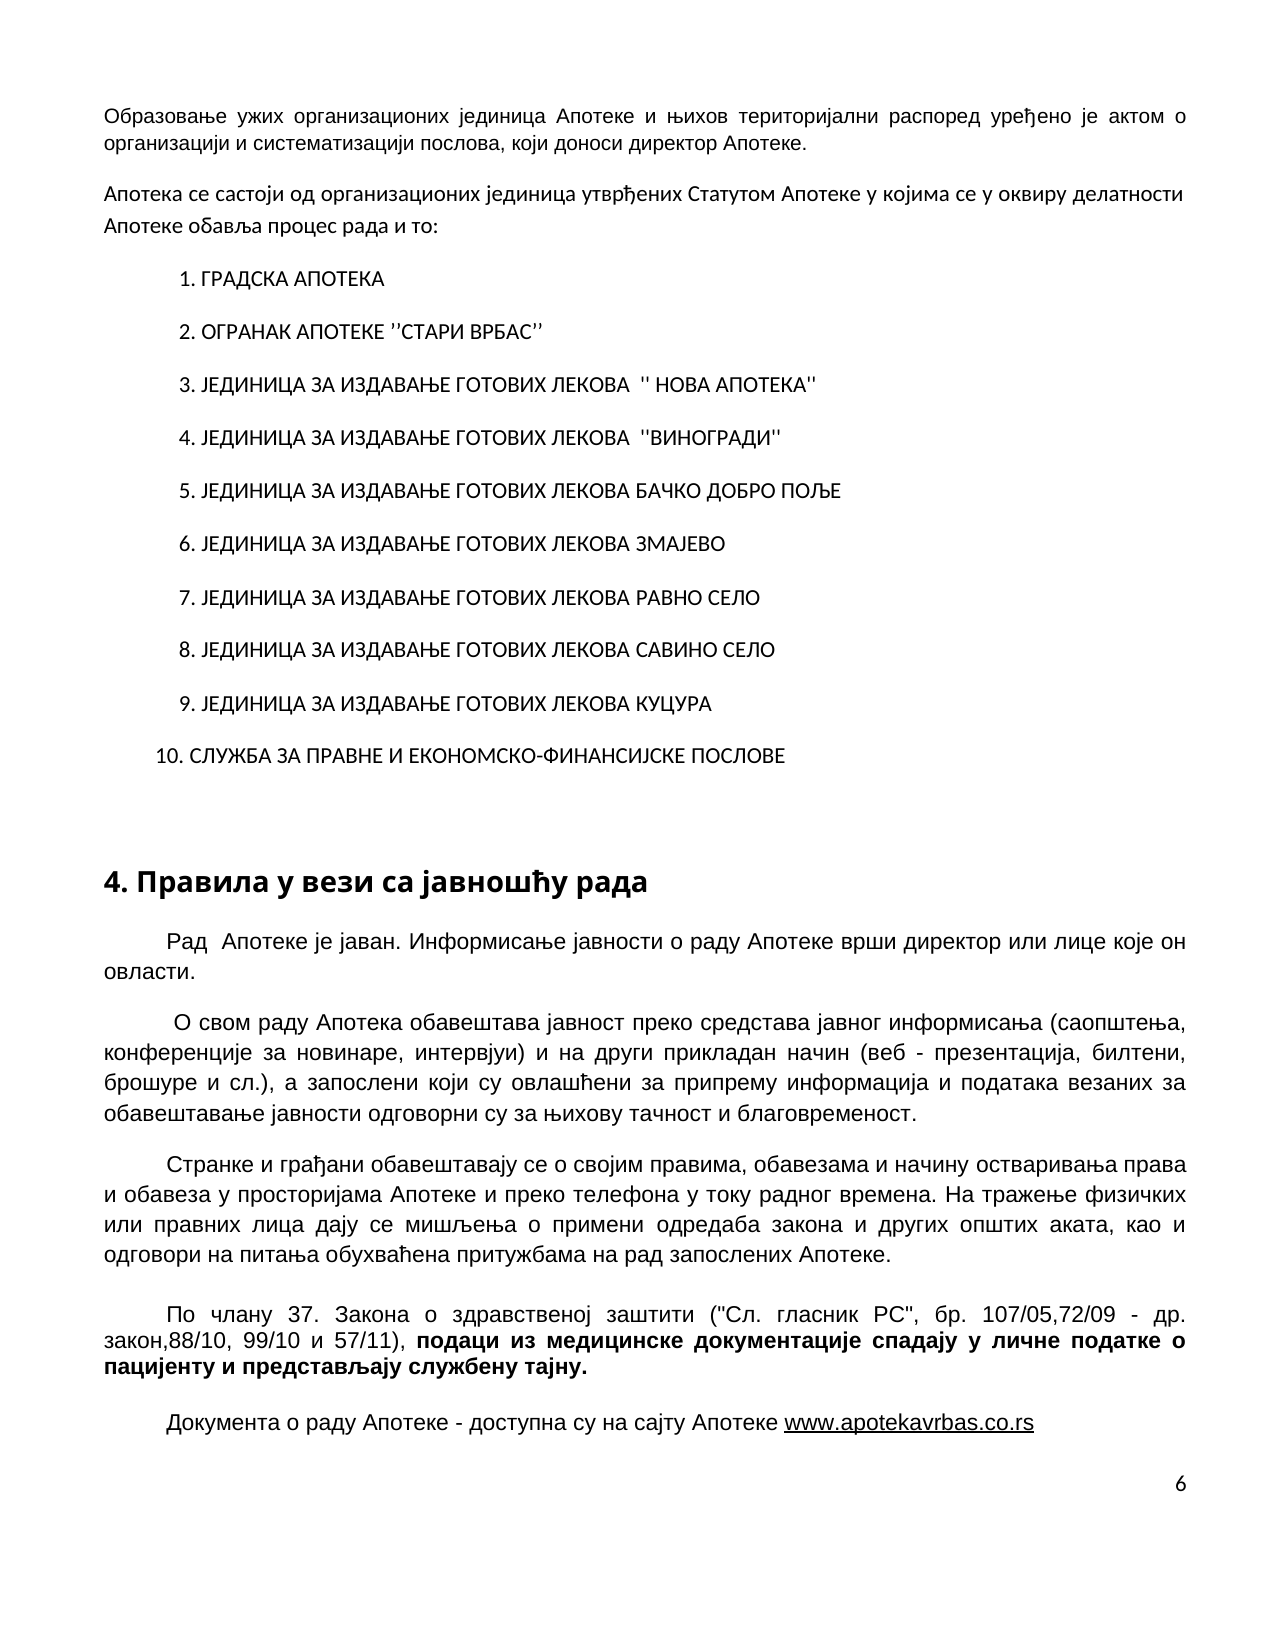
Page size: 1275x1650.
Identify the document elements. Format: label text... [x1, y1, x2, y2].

text Странке и грађани обавештавају се о својим правима, обавезама и начину остваривања права и обавеза у просторијама Апотеке и преко телефона у току радног времена. На тражење физичких или правних лица дају се мишљења о примени одредаба закона и других општих аката, као и одговори на питања обухваћена притужбама на рад запослених Апотеке. [103, 1151, 1186, 1267]
text Апотека се састоји од организационих јединица утврђених Статутом Апотеке у којима се у оквиру делатности Апотеке обавља процес рада и то: [103, 179, 1186, 239]
text 5. ЈЕДИНИЦА ЗА ИЗДАВАЊЕ ГОТОВИХ ЛЕКОВА БАЧКО ДОБРО ПОЉЕ [103, 477, 1186, 504]
text 6. ЈЕДИНИЦА ЗА ИЗДАВАЊЕ ГОТОВИХ ЛЕКОВА ЗМАЈЕВО [103, 529, 1186, 558]
text 8. ЈЕДИНИЦА ЗА ИЗДАВАЊЕ ГОТОВИХ ЛЕКОВА САВИНО СЕЛО [103, 636, 1186, 664]
text Образовање ужих организационих јединица Апотеке и њихов територијални распоред уређено је актом о организацији и систематизацији послова, који доноси директор Апотеке. [103, 103, 1186, 155]
text 4. ЈЕДИНИЦА ЗА ИЗДАВАЊЕ ГОТОВИХ ЛЕКОВА ''ВИНОГРАДИ'' [103, 423, 1186, 452]
text 9. ЈЕДИНИЦА ЗА ИЗДАВАЊЕ ГОТОВИХ ЛЕКОВА КУЦУРА [103, 689, 1186, 717]
text 3. ЈЕДИНИЦА ЗА ИЗДАВАЊЕ ГОТОВИХ ЛЕКОВА '' НОВА АПОТЕКА'' [103, 371, 1186, 398]
text Рад Апотеке је јаван. Информисање јавности о раду Апотеке врши директор или лице које он овласти. [103, 928, 1186, 984]
text 2. ОГРАНАК АПОТЕКЕ ’’СТАРИ ВРБАС’’ [103, 317, 1186, 346]
text Документа о раду Апотеке - доступна су на сајту Апотеке www.apotekavrbas.co.rs [103, 1409, 1186, 1435]
text 10. СЛУЖБА ЗА ПРАВНЕ И ЕКОНОМСКО-ФИНАНСИЈСКЕ ПОСЛОВЕ [103, 742, 1186, 770]
text По члану 37. Закона о здравственој заштити ("Сл. гласник РС", бр. 107/05,72/09 - др. закон,88/10, 99/10 и 57/11), подаци из медицинске документације спадају у личне податке о пацијенту и представљају службену тајну. [103, 1301, 1186, 1379]
text 7. ЈЕДИНИЦА ЗА ИЗДАВАЊЕ ГОТОВИХ ЛЕКОВА РАВНО СЕЛО [103, 583, 1186, 611]
text 1. ГРАДСКА АПОТЕКА [103, 264, 1186, 292]
text О свом раду Апотека обавештава јавност преко средстава јавног информисања (саопштења, конференције за новинаре, интервјуи) и на други прикладан начин (веб - презентација, билтени, брошуре и сл.), а запослени који су овлашћени за припрему информација и података везаних за обавештавање јавности одговорни су за њихову тачност и благовременост. [103, 1009, 1186, 1126]
text 4. Правила у вези са јавношћу рада [103, 861, 1186, 901]
